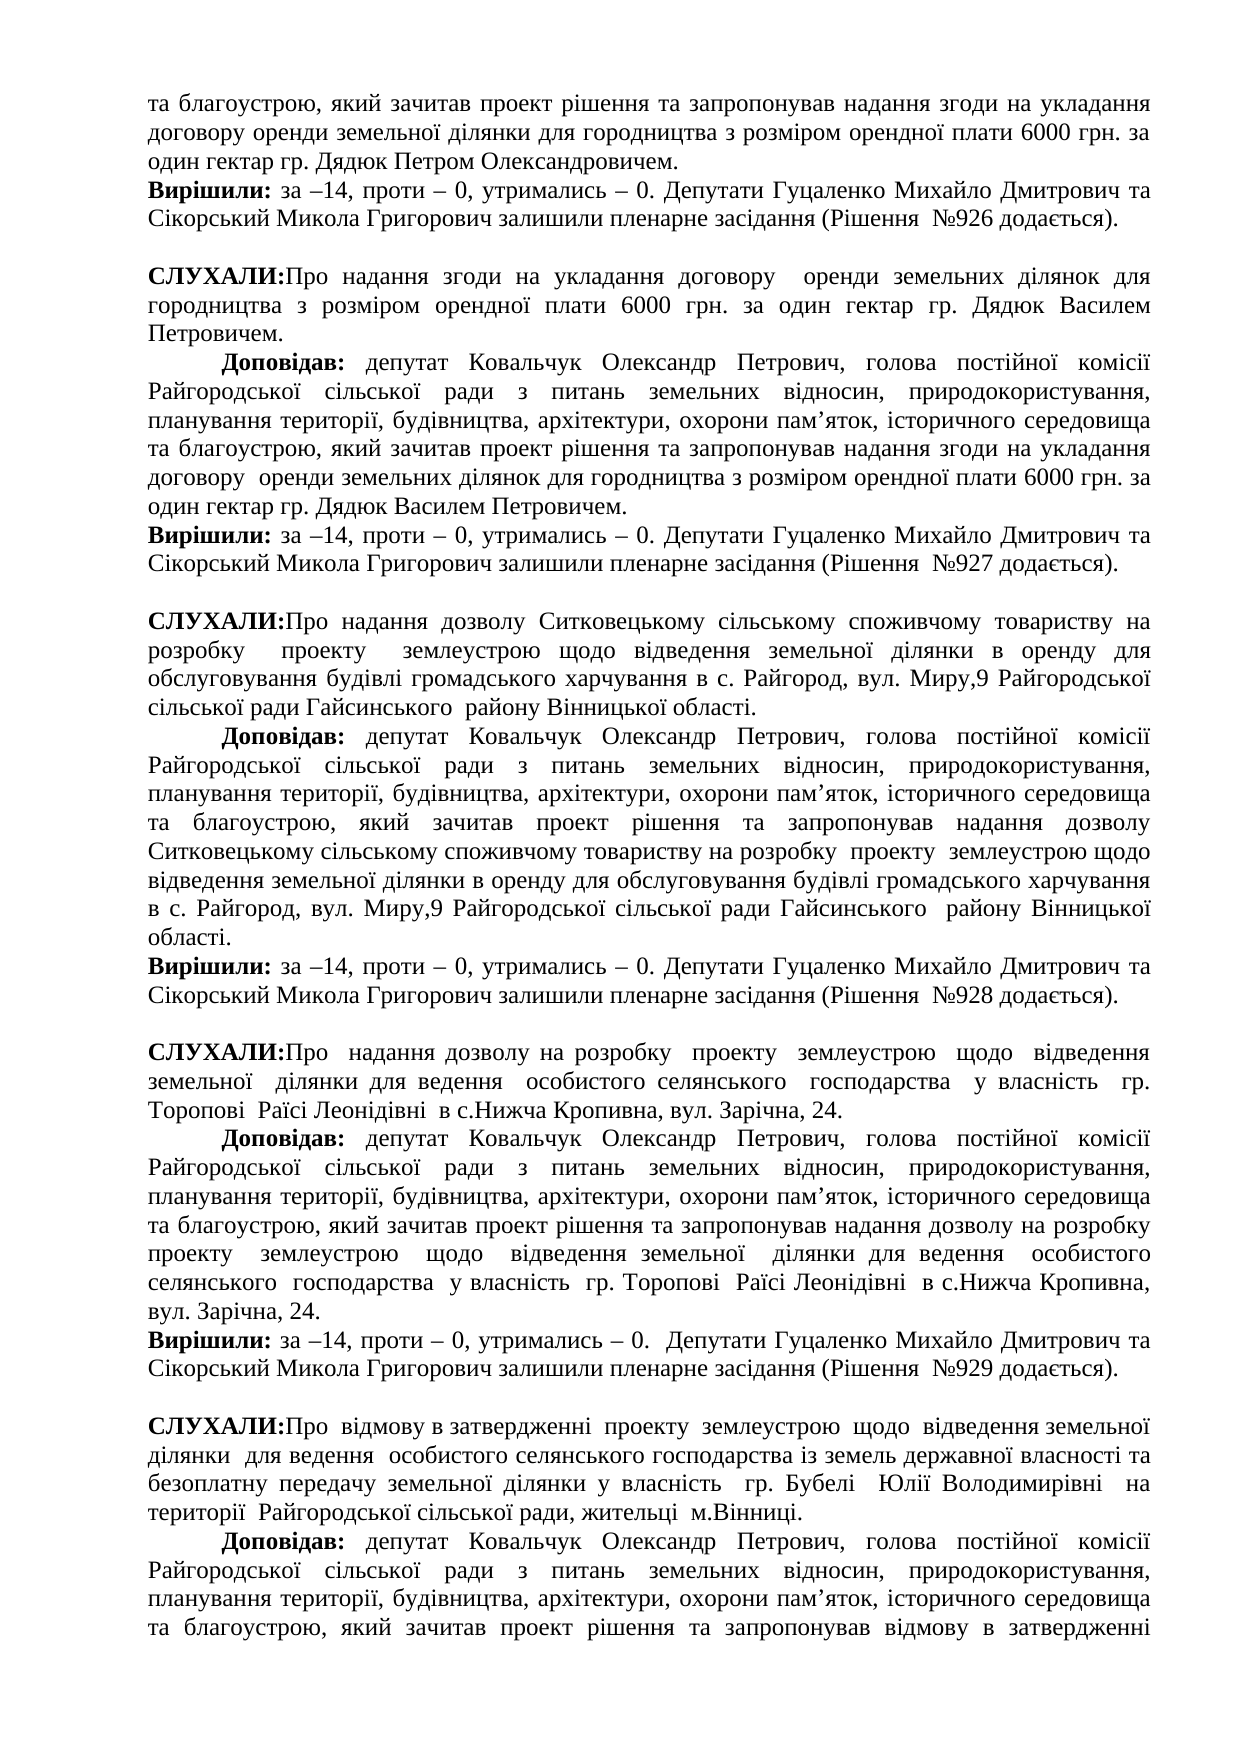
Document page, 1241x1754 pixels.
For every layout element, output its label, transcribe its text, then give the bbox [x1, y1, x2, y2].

text Вирішили: за –14, проти – 0, утримались – 0. Депутати Гуцаленко Михайло Дмитрович та Сікорський Микола Григорович залишили пленарне засідання (Рішення №926 додається). [148, 175, 1152, 232]
text Доповідав: депутат Ковальчук Олександр Петрович, голова постійної комісії Райгородської сільської ради з питань земельних відносин, природокористування, планування території, будівництва, архітектури, охорони пам’яток, історичного середовища та благоустрою, який зачитав проект рішення та запропонував надання дозволу на розробку проекту землеустрою щодо відведення земельної ділянки для ведення особистого селянського господарства у власність гр. Торопові Раїсі Леонідівні в с.Нижча Кропивна, вул. Зарічна, 24. [148, 1123, 1152, 1325]
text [148, 88, 1152, 175]
text СЛУХАЛИ:Про надання згоди на укладання договору оренди земельних ділянок для городництва з розміром орендної плати 6000 грн. за один гектар гр. Дядюк Василем Петровичем. [148, 261, 1152, 347]
text Доповідав: депутат Ковальчук Олександр Петрович, голова постійної комісії Райгородської сільської ради з питань земельних відносин, природокористування, планування території, будівництва, архітектури, охорони пам’яток, історичного середовища та благоустрою, який зачитав проект рішення та запропонував надання згоди на укладання договору оренди земельних ділянок для городництва з розміром орендної плати 6000 грн. за один гектар гр. Дядюк Василем Петровичем. [148, 347, 1152, 520]
text Доповідав: депутат Ковальчук Олександр Петрович, голова постійної комісії Райгородської сільської ради з питань земельних відносин, природокористування, планування території, будівництва, архітектури, охорони пам’яток, історичного середовища та благоустрою, який зачитав проект рішення та запропонував надання дозволу Ситковецькому сільському споживчому товариству на розробку проекту землеустрою щодо відведення земельної ділянки в оренду для обслуговування будівлі громадського харчування в с. Райгород, вул. Миру,9 Райгородської сільської ради Гайсинського району Вінницької області. [148, 721, 1152, 951]
text Вирішили: за –14, проти – 0, утримались – 0. Депутати Гуцаленко Михайло Дмитрович та Сікорський Микола Григорович залишили пленарне засідання (Рішення №927 додається). [148, 520, 1152, 577]
text СЛУХАЛИ:Про надання дозволу на розробку проекту землеустрою щодо відведення земельної ділянки для ведення особистого селянського господарства у власність гр. Торопові Раїсі Леонідівні в с.Нижча Кропивна, вул. Зарічна, 24. [148, 1037, 1152, 1123]
text Вирішили: за –14, проти – 0, утримались – 0. Депутати Гуцаленко Михайло Дмитрович та Сікорський Микола Григорович залишили пленарне засідання (Рішення №929 додається). [148, 1325, 1152, 1382]
text СЛУХАЛИ:Про надання дозволу Ситковецькому сільському споживчому товариству на розробку проекту землеустрою щодо відведення земельної ділянки в оренду для обслуговування будівлі громадського харчування в с. Райгород, вул. Миру,9 Райгородської сільської ради Гайсинського району Вінницької області. [148, 606, 1152, 721]
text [148, 1526, 1152, 1641]
text СЛУХАЛИ:Про відмову в затвердженні проекту землеустрою щодо відведення земельної ділянки для ведення особистого селянського господарства із земель державної власності та безоплатну передачу земельної ділянки у власність гр. Бубелі Юлії Володимирівні на території Райгородської сільської ради, жительці м.Вінниці. [148, 1411, 1152, 1526]
text Вирішили: за –14, проти – 0, утримались – 0. Депутати Гуцаленко Михайло Дмитрович та Сікорський Микола Григорович залишили пленарне засідання (Рішення №928 додається). [148, 951, 1152, 1008]
